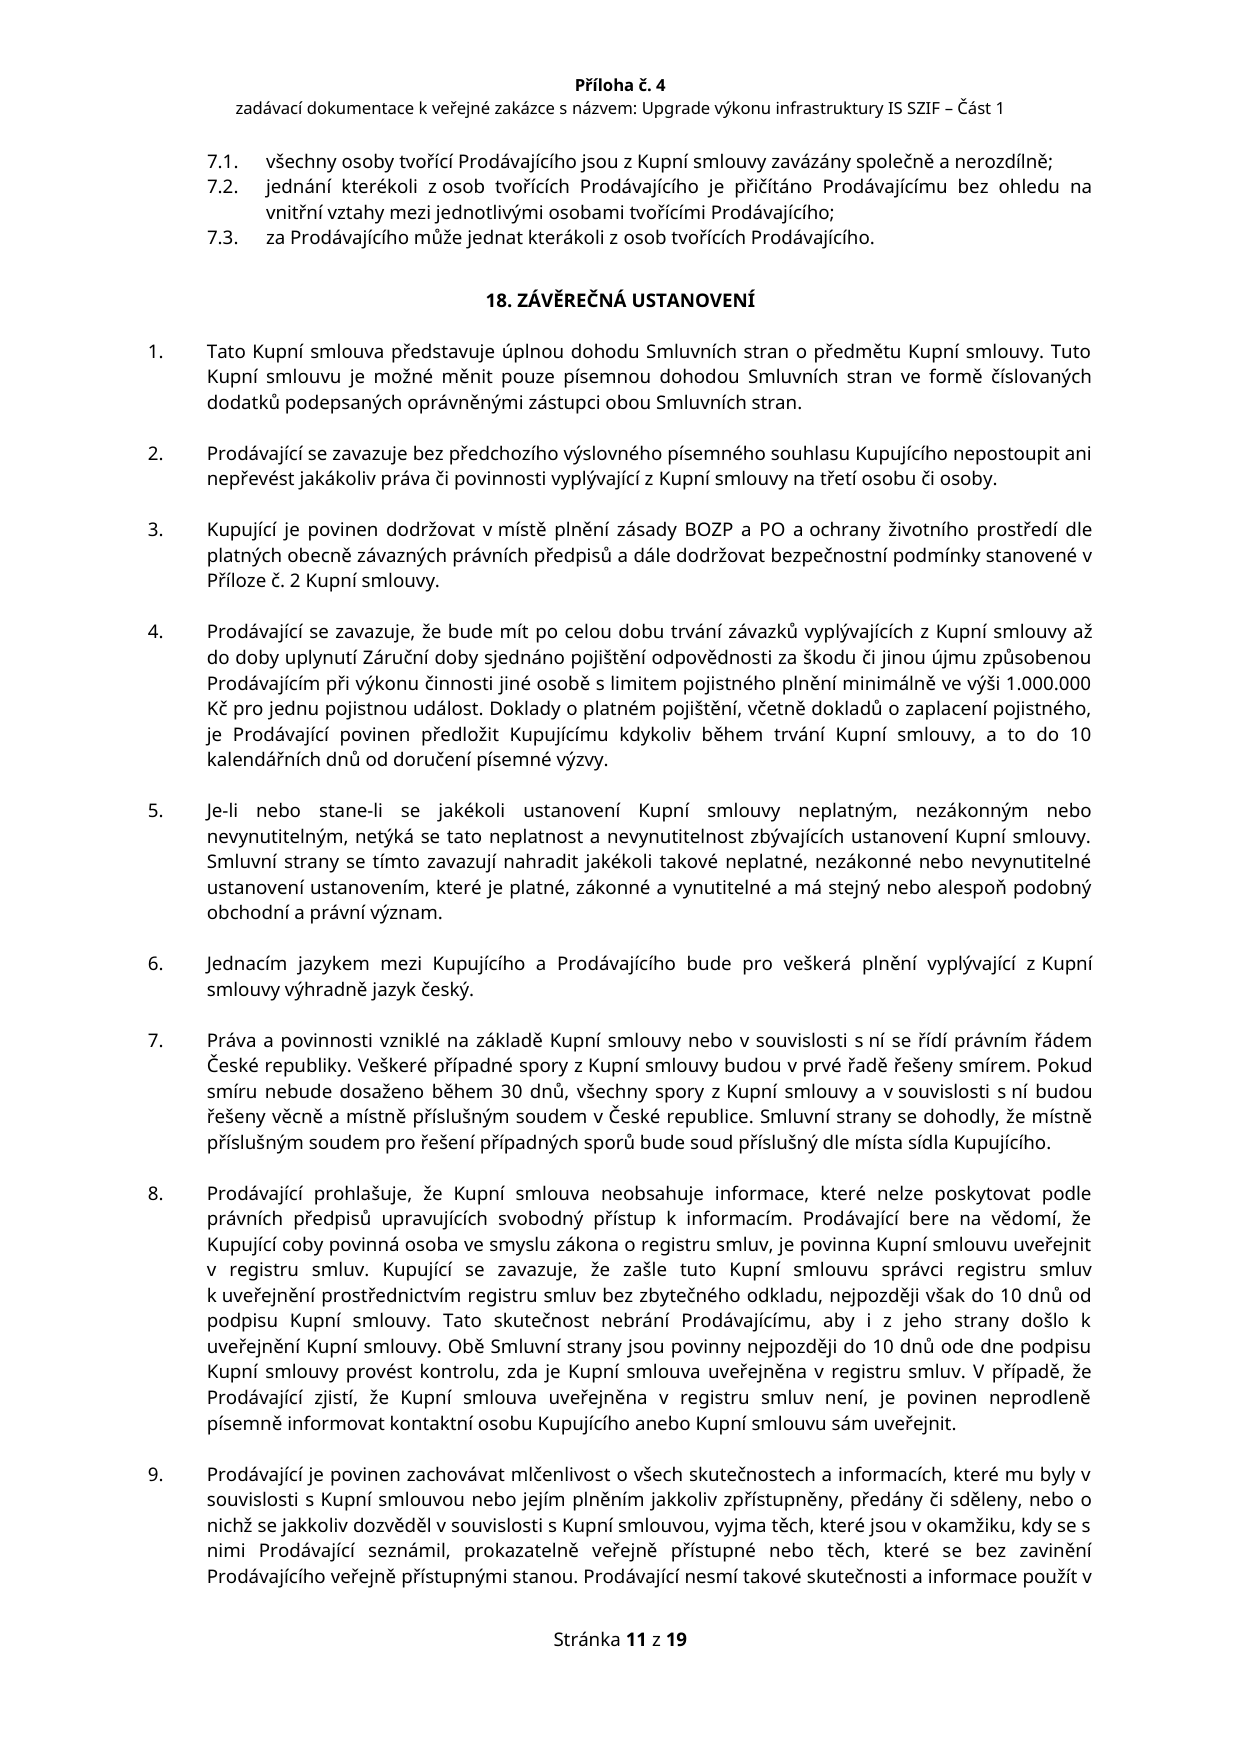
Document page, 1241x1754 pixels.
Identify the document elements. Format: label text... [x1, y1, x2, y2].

list Tato Kupní smlouva představuje úplnou dohodu Smluvních stran o předmětu Kupní smlouvy. Tuto Kupní smlouvu je možné měnit pouze písemnou dohodou Smluvních stran ve formě číslovaných dodatků podepsaných oprávněnými zástupci obou Smluvních stran. [148, 338, 1093, 414]
list jednání kterékoli z osob tvořících Prodávajícího je přičítáno Prodávajícímu bez ohledu na vnitřní vztahy mezi jednotlivými osobami tvořícími Prodávajícího; [207, 173, 1093, 224]
list Jednacím jazykem mezi Kupujícího a Prodávajícího bude pro veškerá plnění vyplývající z Kupní smlouvy výhradně jazyk český. [148, 951, 1093, 1002]
list Práva a povinnosti vzniklé na základě Kupní smlouvy nebo v souvislosti s ní se řídí právním řádem České republiky. Veškeré případné spory z Kupní smlouvy budou v prvé řadě řešeny smírem. Pokud smíru nebude dosaženo během 30 dnů, všechny spory z Kupní smlouvy a v souvislosti s ní budou řešeny věcně a místně příslušným soudem v České republice. Smluvní strany se dohodly, že místně příslušným soudem pro řešení případných sporů bude soud příslušný dle místa sídla Kupujícího. [148, 1027, 1093, 1155]
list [148, 1461, 1093, 1588]
list za Prodávajícího může jednat kterákoli z osob tvořících Prodávajícího. [207, 224, 1093, 250]
list Prodávající se zavazuje, že bude mít po celou dobu trvání závazků vyplývajících z Kupní smlouvy až do doby uplynutí Záruční doby sjednáno pojištění odpovědnosti za škodu či jinou újmu způsobenou Prodávajícím při výkonu činnosti jiné osobě s limitem pojistného plnění minimálně ve výši 1.000.000 Kč pro jednu pojistnou událost. Doklady o platném pojištění, včetně dokladů o zaplacení pojistného, je Prodávající povinen předložit Kupujícímu kdykoliv během trvání Kupní smlouvy, a to do 10 kalendářních dnů od doručení písemné výzvy. [148, 619, 1093, 772]
subtitle 18. ZÁVĚREČNÁ USTANOVENÍ [148, 287, 1093, 313]
list Kupující je povinen dodržovat v místě plnění zásady BOZP a PO a ochrany životního prostředí dle platných obecně závazných právních předpisů a dále dodržovat bezpečnostní podmínky stanovené v Příloze č. 2 Kupní smlouvy. [148, 517, 1093, 593]
list Je-li nebo stane-li se jakékoli ustanovení Kupní smlouvy neplatným, nezákonným nebo nevynutitelným, netýká se tato neplatnost a nevynutitelnost zbývajících ustanovení Kupní smlouvy. Smluvní strany se tímto zavazují nahradit jakékoli takové neplatné, nezákonné nebo nevynutitelné ustanovení ustanovením, které je platné, zákonné a vynutitelné a má stejný nebo alespoň podobný obchodní a právní význam. [148, 797, 1093, 925]
list všechny osoby tvořící Prodávajícího jsou z Kupní smlouvy zavázány společně a nerozdílně; [207, 148, 1093, 173]
list Prodávající prohlašuje, že Kupní smlouva neobsahuje informace, které nelze poskytovat podle právních předpisů upravujících svobodný přístup k informacím. Prodávající bere na vědomí, že Kupující coby povinná osoba ve smyslu zákona o registru smluv, je povinna Kupní smlouvu uveřejnit v registru smluv. Kupující se zavazuje, že zašle tuto Kupní smlouvu správci registru smluv k uveřejnění prostřednictvím registru smluv bez zbytečného odkladu, nejpozději však do 10 dnů od podpisu Kupní smlouvy. Tato skutečnost nebrání Prodávajícímu, aby i z jeho strany došlo k uveřejnění Kupní smlouvy. Obě Smluvní strany jsou povinny nejpozději do 10 dnů ode dne podpisu Kupní smlouvy provést kontrolu, zda je Kupní smlouva uveřejněna v registru smluv. V případě, že Prodávající zjistí, že Kupní smlouva uveřejněna v registru smluv není, je povinen neprodleně písemně informovat kontaktní osobu Kupujícího anebo Kupní smlouvu sám uveřejnit. [148, 1180, 1093, 1435]
list Prodávající se zavazuje bez předchozího výslovného písemného souhlasu Kupujícího nepostoupit ani nepřevést jakákoliv práva či povinnosti vyplývající z Kupní smlouvy na třetí osobu či osoby. [148, 440, 1093, 491]
